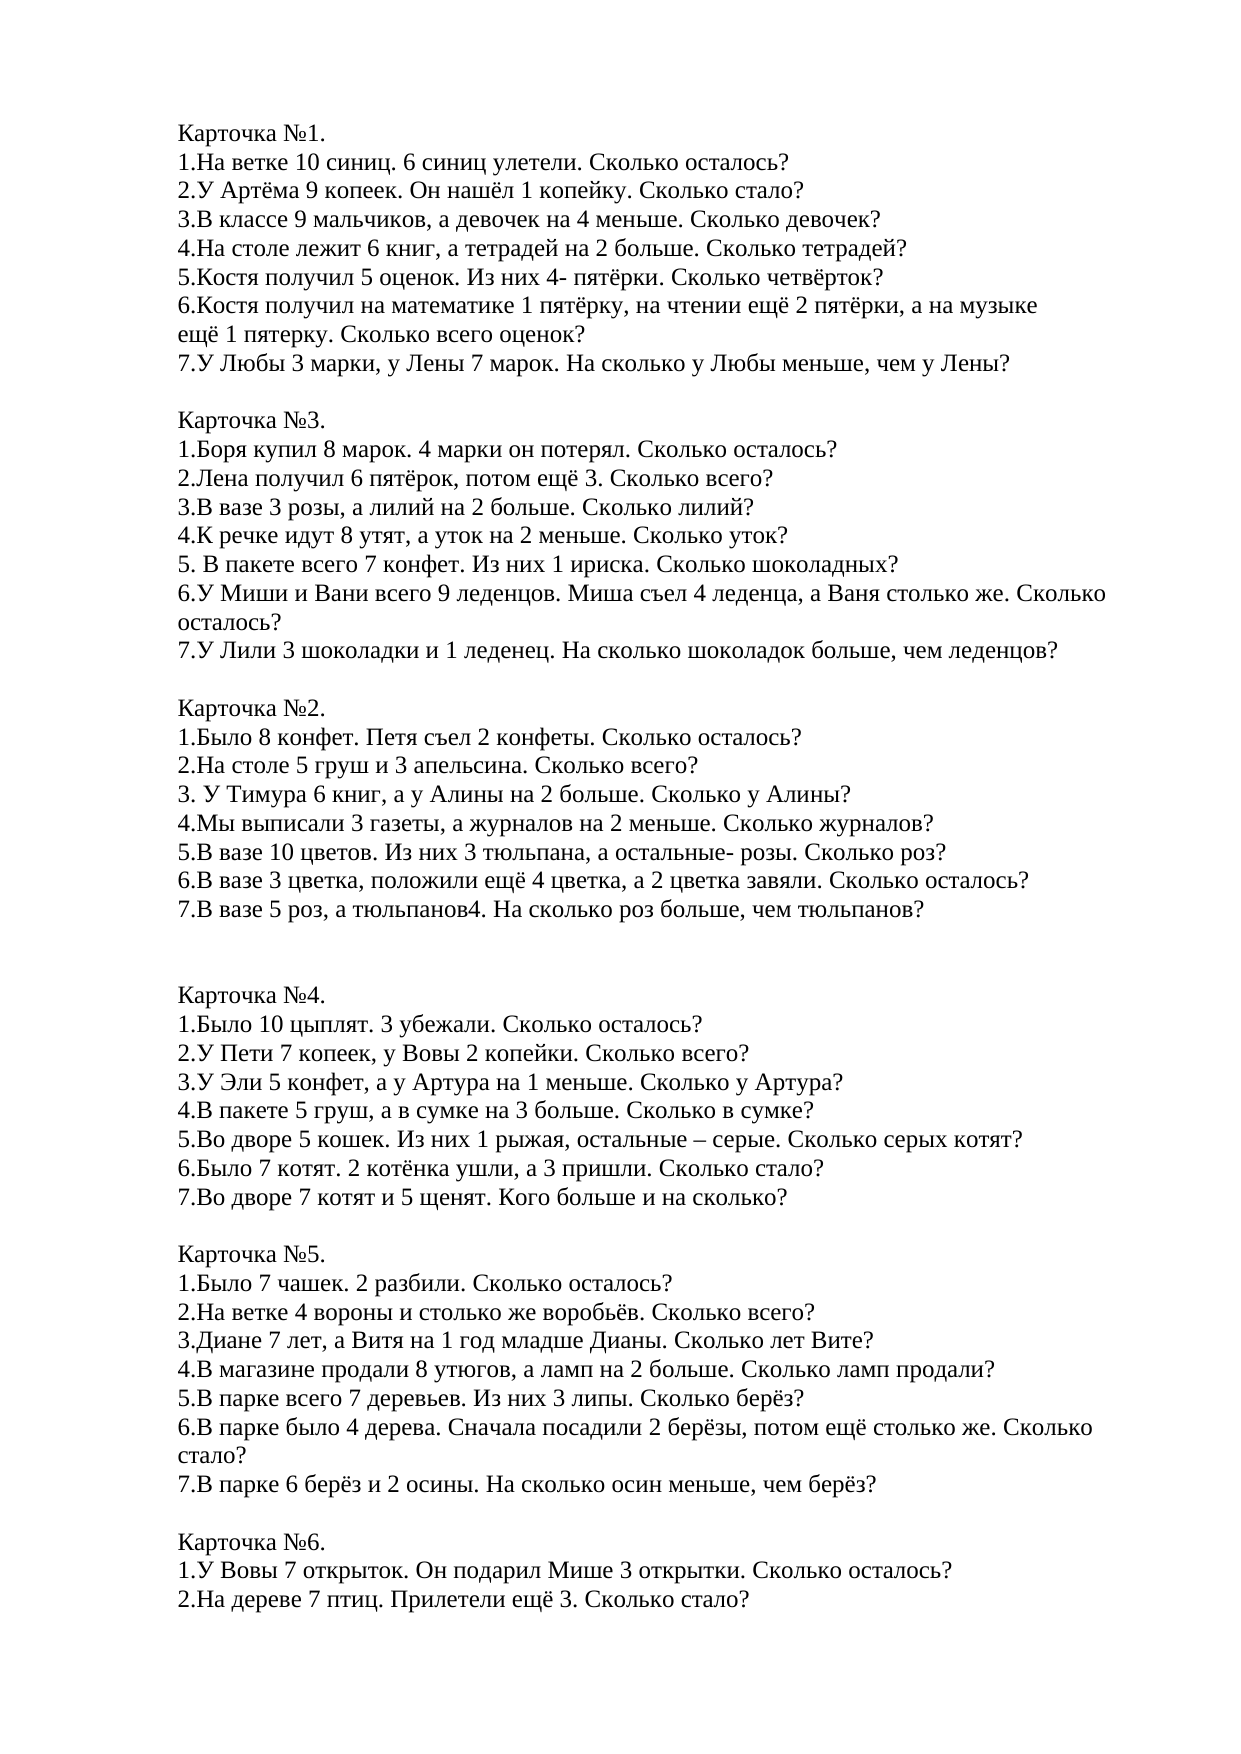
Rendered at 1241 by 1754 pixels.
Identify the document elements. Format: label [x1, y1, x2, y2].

text [177, 118, 1152, 1613]
